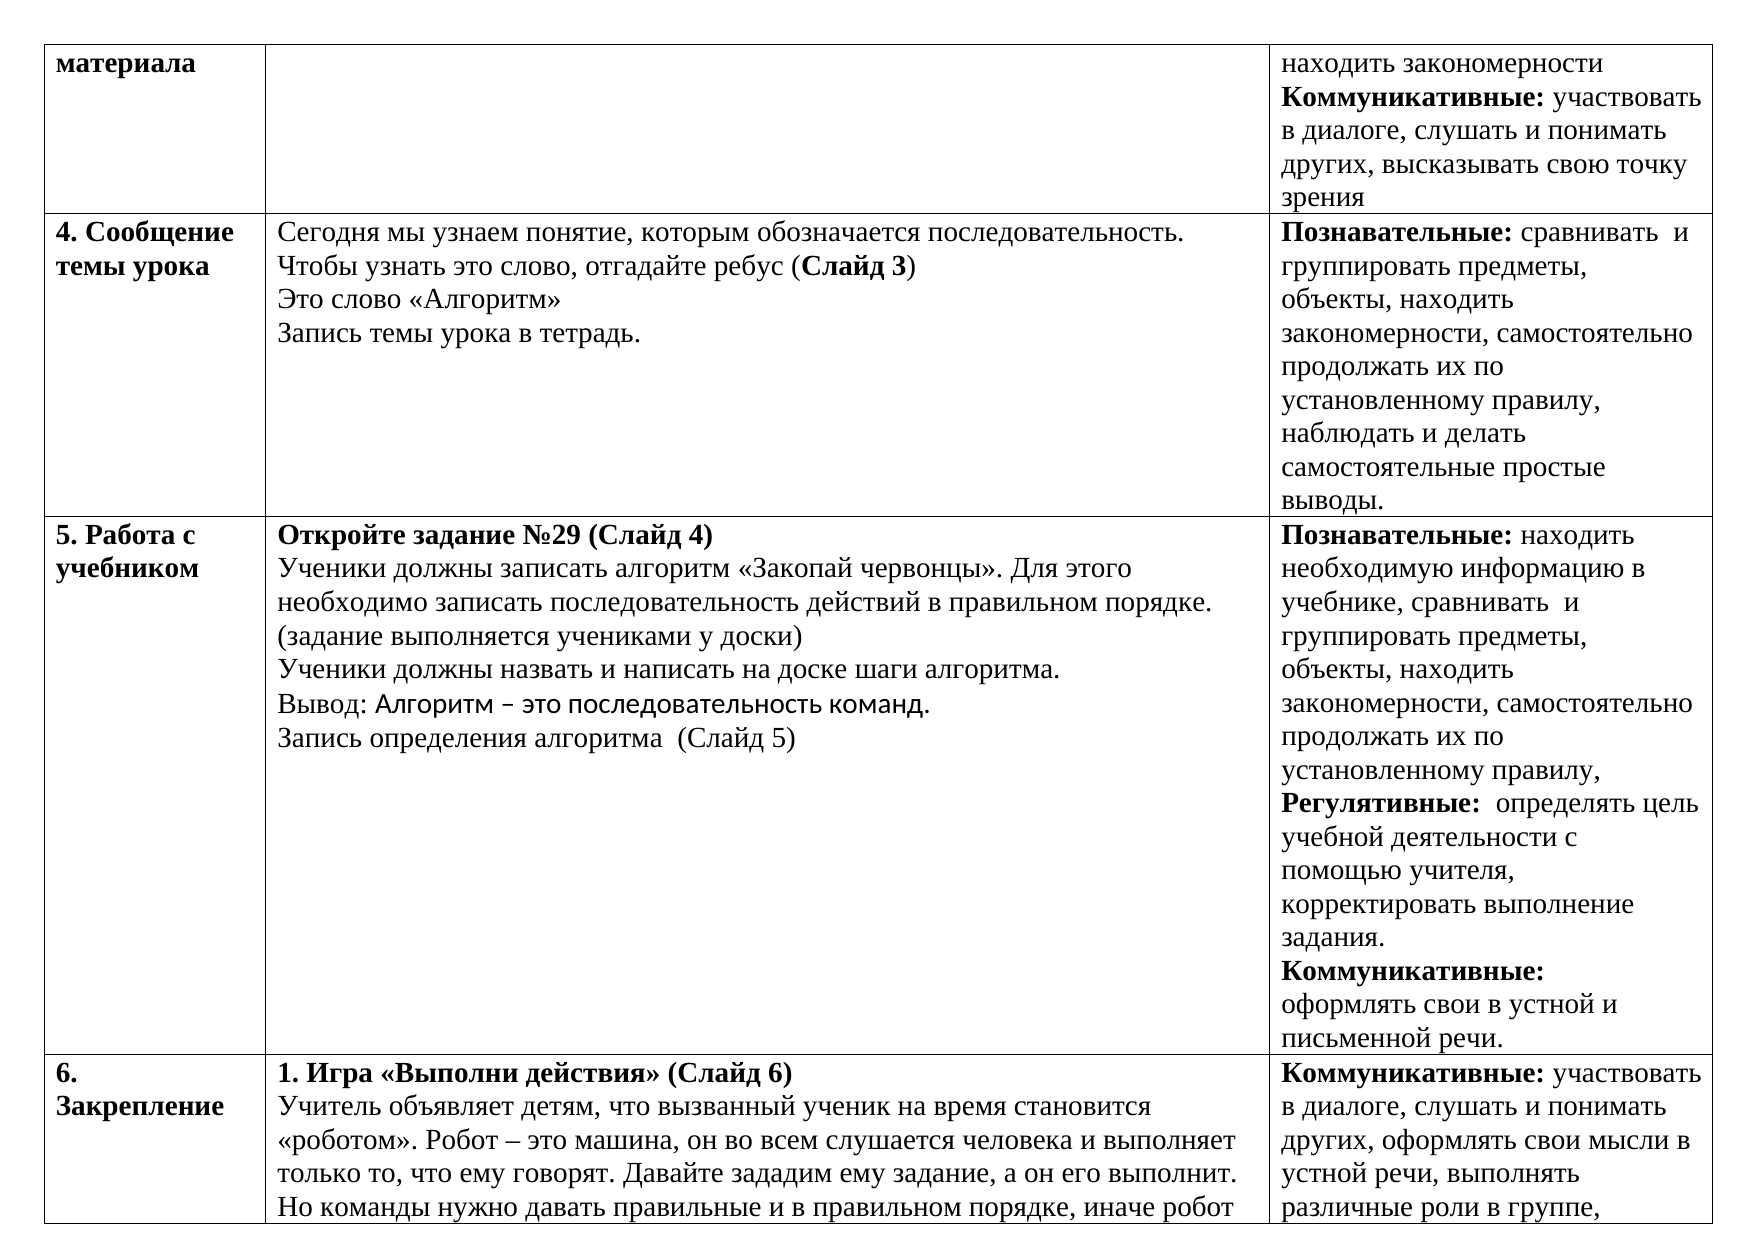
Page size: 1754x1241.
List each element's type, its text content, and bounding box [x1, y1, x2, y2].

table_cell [1270, 45, 1712, 213]
table_cell Познавательные: сравнивать и группировать предметы, объекты, находить закономерности, самостоятельно продолжать их по установленному правилу, наблюдать и делать самостоятельные простые выводы. [1270, 214, 1712, 516]
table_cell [1270, 1055, 1712, 1222]
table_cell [266, 45, 1269, 213]
table_cell 4. Сообщение темы урока [45, 214, 265, 516]
table_cell Познавательные: находить необходимую информацию в учебнике, сравнивать и группировать предметы, объекты, находить закономерности, самостоятельно продолжать их по установленному правилу, Регулятивные: определять цель учебной деятельности с помощью учителя, корректировать выполнение задания. Коммуникативные: оформлять свои в устной и письменной речи. [1270, 517, 1712, 1054]
table_cell Откройте задание №29 (Слайд 4) Ученики должны записать алгоритм «Закопай червонцы». Для этого необходимо записать последовательность действий в правильном порядке. (задание выполняется учениками у доски) Ученики должны назвать и написать на доске шаги алгоритма. Вывод: Алгоритм – это последовательность команд. Запись определения алгоритма (Слайд 5) [266, 517, 1269, 1054]
table_cell Сегодня мы узнаем понятие, которым обозначается последовательность. Чтобы узнать это слово, отгадайте ребус (Слайд 3) Это слово «Алгоритм» Запись темы урока в тетрадь. [266, 214, 1269, 516]
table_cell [266, 1055, 1269, 1222]
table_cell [45, 45, 265, 213]
table_cell 6. Закрепление [45, 1055, 265, 1222]
table_cell 5. Работа с учебником [45, 517, 265, 1054]
